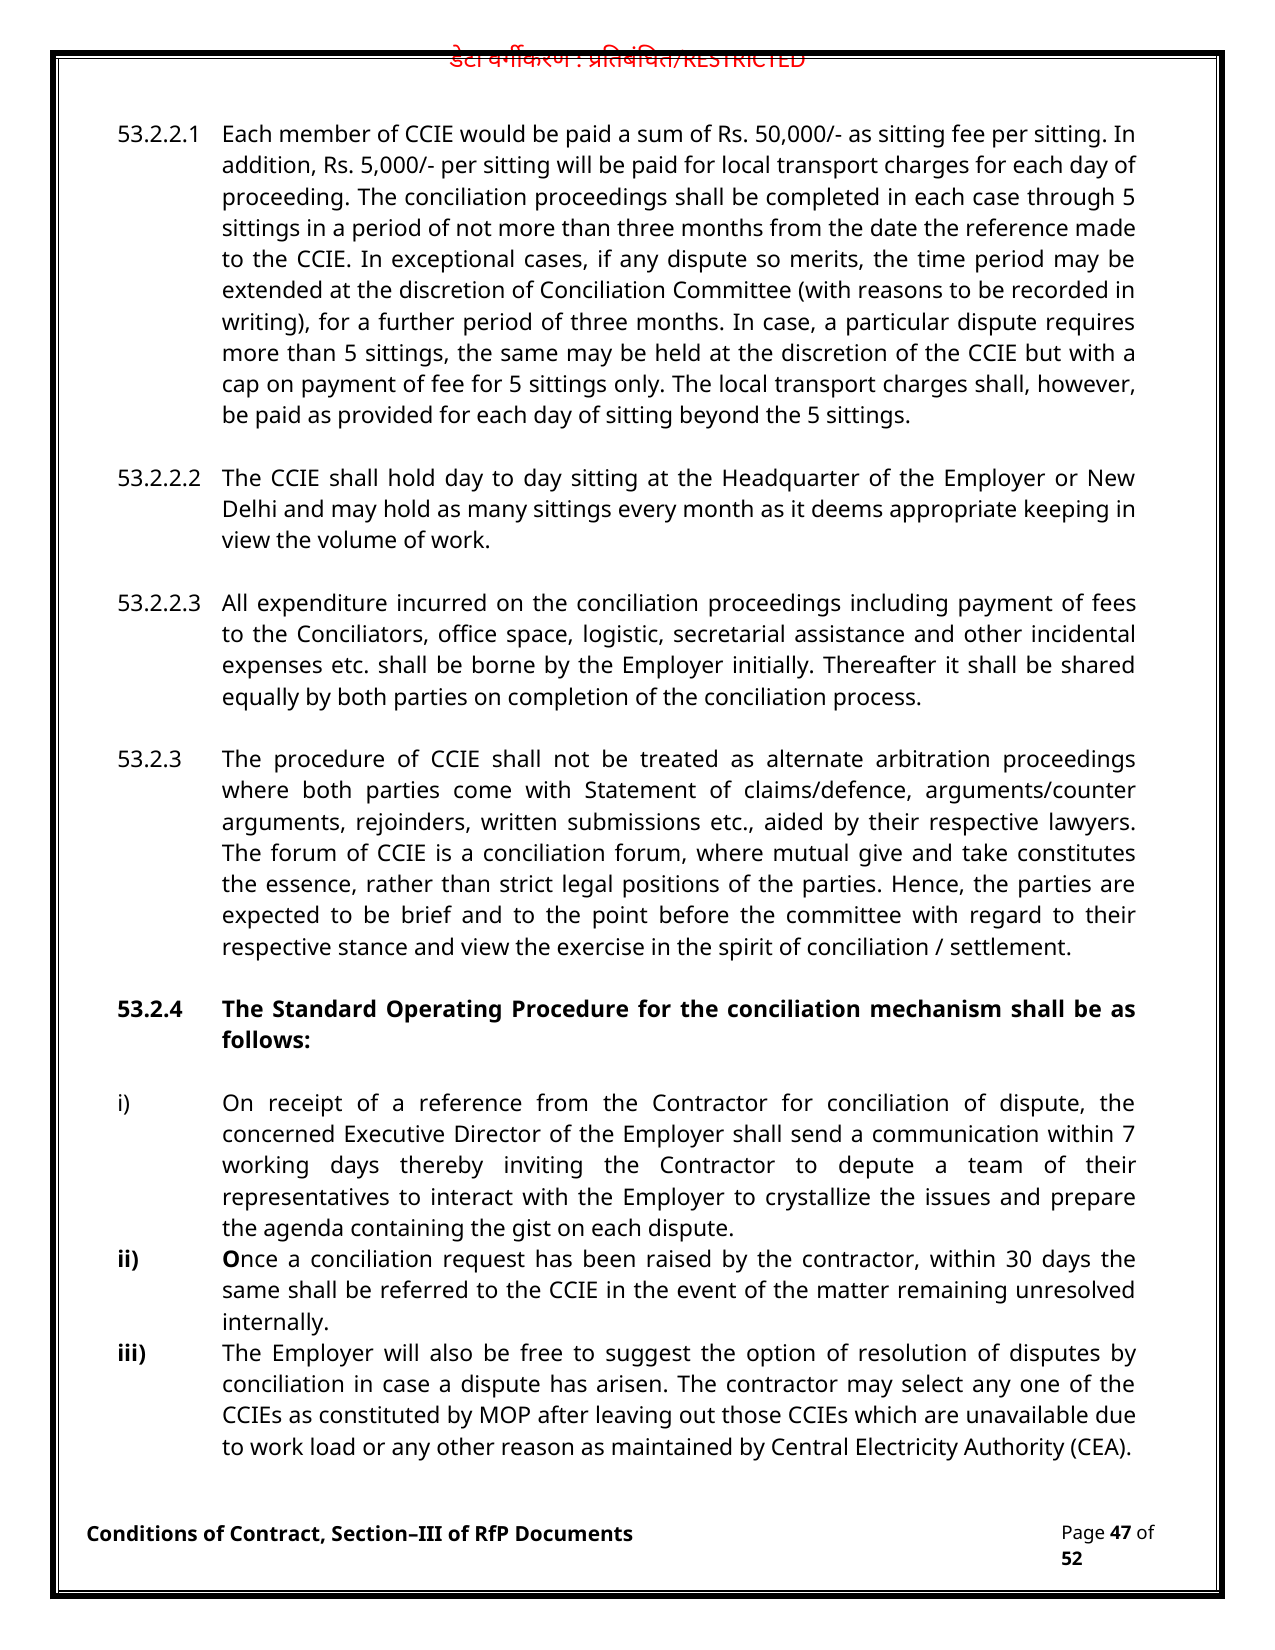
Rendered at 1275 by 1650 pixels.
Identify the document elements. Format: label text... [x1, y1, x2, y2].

text 53.2.2.3 All expenditure incurred on the conciliation proceedings including payment of fees to the Conciliators, office space, logistic, secretarial assistance and other incidental expenses etc. shall be borne by the Employer initially. Thereafter it shall be shared equally by both parties on completion of the conciliation process. [117, 587, 1137, 712]
text 53.2.4 The Standard Operating Procedure for the conciliation mechanism shall be as follows: [117, 993, 1137, 1056]
text 53.2.2.1 Each member of CCIE would be paid a sum of Rs. 50,000/- as sitting fee per sitting. In addition, Rs. 5,000/- per sitting will be paid for local transport charges for each day of proceeding. The conciliation proceedings shall be completed in each case through 5 sittings in a period of not more than three months from the date the reference made to the CCIE. In exceptional cases, if any dispute so merits, the time period may be extended at the discretion of Conciliation Committee (with reasons to be recorded in writing), for a further period of three months. In case, a particular dispute requires more than 5 sittings, the same may be held at the discretion of the CCIE but with a cap on payment of fee for 5 sittings only. The local transport charges shall, however, be paid as provided for each day of sitting beyond the 5 sittings. [117, 118, 1137, 431]
list The Employer will also be free to suggest the option of resolution of disputes by conciliation in case a dispute has arisen. The contractor may select any one of the CCIEs as constituted by MOP after leaving out those CCIEs which are unavailable due to work load or any other reason as maintained by Central Electricity Authority (CEA). [117, 1337, 1137, 1462]
text 53.2.3 The procedure of CCIE shall not be treated as alternate arbitration proceedings where both parties come with Statement of claims/defence, arguments/counter arguments, rejoinders, written submissions etc., aided by their respective lawyers. The forum of CCIE is a conciliation forum, where mutual give and take constitutes the essence, rather than strict legal positions of the parties. Hence, the parties are expected to be brief and to the point before the committee with regard to their respective stance and view the exercise in the spirit of conciliation / settlement. [117, 743, 1137, 962]
list On receipt of a reference from the Contractor for conciliation of dispute, the concerned Executive Director of the Employer shall send a communication within 7 working days thereby inviting the Contractor to depute a team of their representatives to interact with the Employer to crystallize the issues and prepare the agenda containing the gist on each dispute. [117, 1087, 1137, 1243]
list Once a conciliation request has been raised by the contractor, within 30 days the same shall be referred to the CCIE in the event of the matter remaining unresolved internally. [117, 1243, 1137, 1337]
text 53.2.2.2 The CCIE shall hold day to day sitting at the Headquarter of the Employer or New Delhi and may hold as many sittings every month as it deems appropriate keeping in view the volume of work. [117, 462, 1137, 556]
